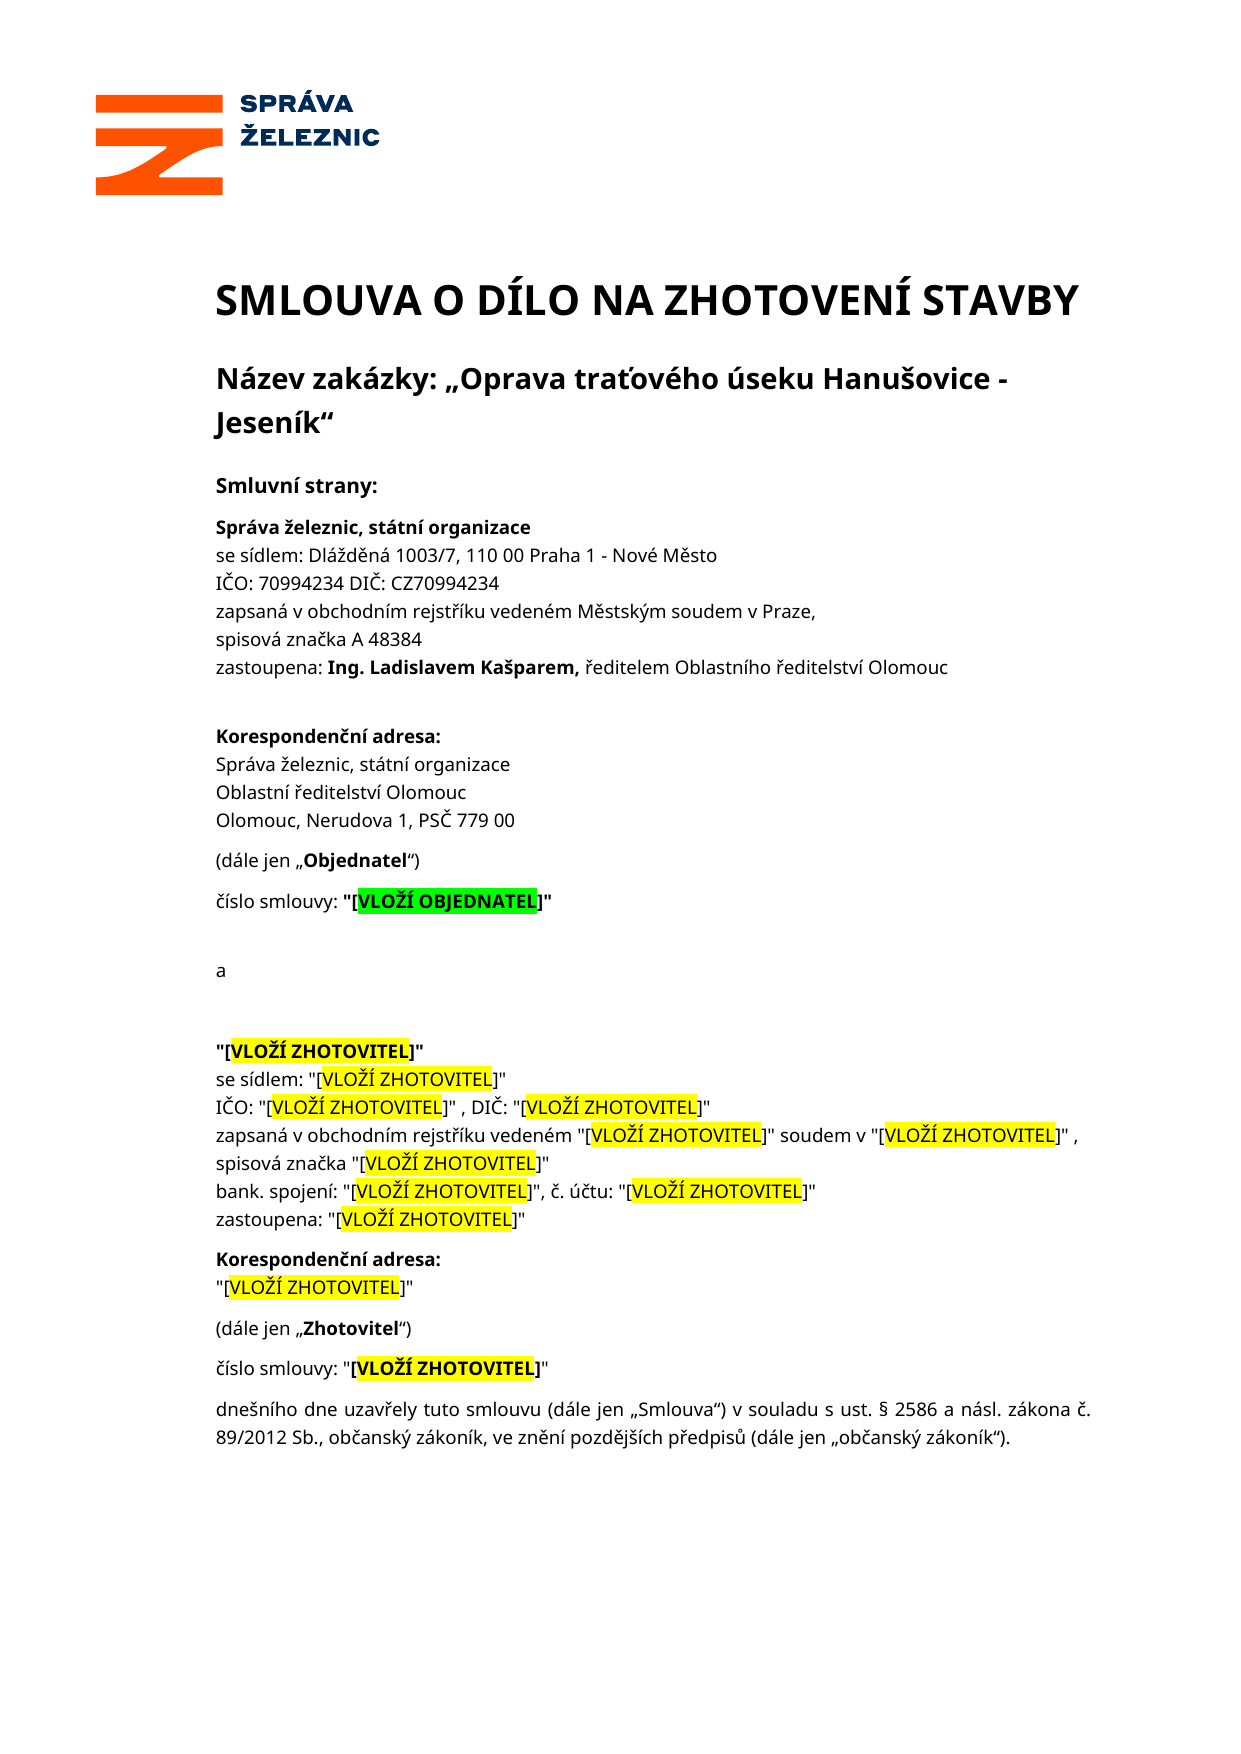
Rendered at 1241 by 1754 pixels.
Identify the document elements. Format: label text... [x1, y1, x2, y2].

text spisová značka "[VLOŽÍ ZHOTOVITEL]" [216, 1150, 365, 1176]
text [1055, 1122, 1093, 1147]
text Smluvní strany: [216, 471, 1093, 499]
text IČO: 70994234 DIČ: CZ70994234 [216, 571, 1093, 596]
text Olomouc, Nerudova 1, PSČ 779 00 [216, 807, 1093, 833]
text (dále jen „Zhotovitel“) [216, 1315, 1093, 1341]
text Správa železnic, státní organizace [216, 514, 1093, 540]
text číslo smlouvy: "[VLOŽÍ OBJEDNATEL]" [216, 888, 358, 914]
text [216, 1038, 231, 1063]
text Korespondenční adresa: [216, 723, 1093, 749]
text se sídlem: Dlážděná 1003/7, 110 00 Praha 1 - Nové Město [216, 543, 1093, 568]
text "[VLOŽÍ ZHOTOVITEL]" [409, 1038, 1093, 1063]
text "[VLOŽÍ ZHOTOVITEL]" [216, 1274, 1093, 1300]
text se sídlem: "[VLOŽÍ ZHOTOVITEL]" [492, 1066, 1093, 1091]
text zastoupena: "[VLOŽÍ ZHOTOVITEL]" [512, 1206, 1093, 1232]
text Korespondenční adresa: [216, 1247, 1093, 1272]
text IČO: "[VLOŽÍ ZHOTOVITEL]" , DIČ: "[VLOŽÍ ZHOTOVITEL]" [697, 1094, 1093, 1119]
text se sídlem: "[VLOŽÍ ZHOTOVITEL]" [216, 1066, 322, 1091]
text dnešního dne uzavřely tuto smlouvu (dále jen „Smlouva“) v souladu s ust. § 2586 a násl. zákona č. 89/2012 Sb., občanský zákoník, ve znění pozdějších předpisů (dále jen „občanský zákoník“). [216, 1396, 1093, 1450]
text a [216, 957, 1093, 982]
text spisová značka "[VLOŽÍ ZHOTOVITEL]" [536, 1150, 1093, 1176]
text číslo smlouvy: "[VLOŽÍ ZHOTOVITEL]" [216, 1356, 357, 1381]
text Správa železnic, státní organizace [216, 751, 1093, 777]
text zastoupena: "[VLOŽÍ ZHOTOVITEL]" [216, 1206, 341, 1232]
text Oblastní ředitelství Olomouc [216, 779, 1093, 805]
text číslo smlouvy: "[VLOŽÍ ZHOTOVITEL]" [534, 1356, 1093, 1381]
text bank. spojení: "[VLOŽÍ ZHOTOVITEL]", č. účtu: "[VLOŽÍ ZHOTOVITEL]" [802, 1178, 1093, 1203]
text číslo smlouvy: "[VLOŽÍ OBJEDNATEL]" [537, 888, 1093, 914]
text spisová značka A 48384 [216, 627, 1093, 652]
text Název zakázky: „Oprava traťového úseku Hanušovice - Jeseník“ [216, 358, 1093, 442]
text zapsaná v obchodním rejstříku vedeném Městským soudem v Praze, [216, 599, 1093, 624]
text zapsaná v obchodním rejstříku vedeném "[VLOŽÍ ZHOTOVITEL]" soudem v "[VLOŽÍ ZHOTOVITEL]" , [216, 1122, 591, 1147]
text zastoupena: Ing. Ladislavem Kašparem, ředitelem Oblastního ředitelství Olomouc [216, 655, 1093, 680]
text (dále jen „Objednatel“) [216, 848, 1093, 873]
text SMLOUVA O DÍLO NA ZHOTOVENÍ STAVBY [216, 271, 1093, 328]
